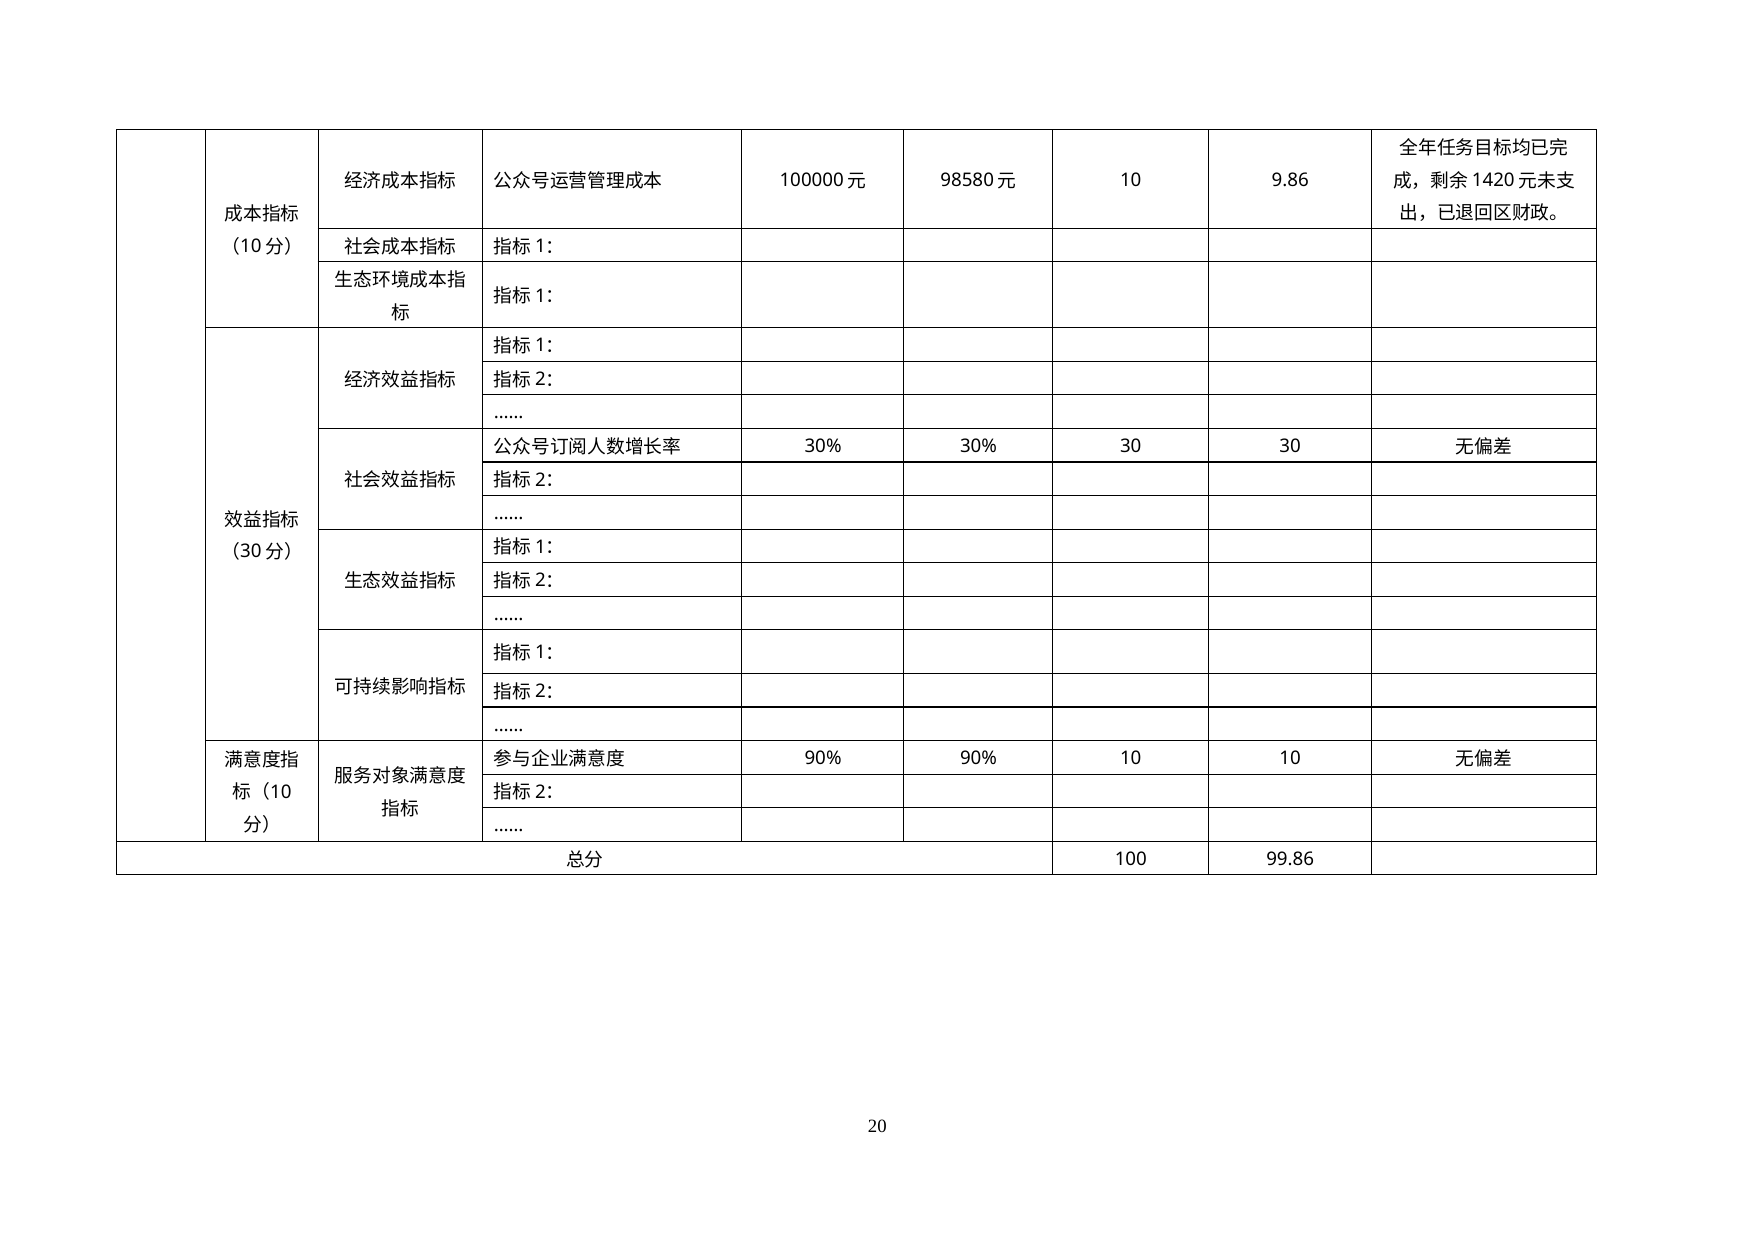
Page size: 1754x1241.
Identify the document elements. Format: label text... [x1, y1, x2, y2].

table_cell [1053, 708, 1208, 740]
table_cell [1053, 362, 1208, 394]
table_cell [742, 362, 903, 394]
table_cell [742, 563, 903, 596]
table_cell 经济效益指标 [319, 328, 482, 428]
table_cell 成本指标（10分） [206, 130, 318, 327]
table_cell 100000元 [742, 130, 903, 228]
table_cell …… [483, 597, 741, 629]
table_cell [1372, 496, 1596, 528]
table_cell 公众号运营管理成本 [483, 130, 741, 228]
table_cell [742, 630, 903, 673]
table_cell [904, 630, 1052, 673]
table_cell [1053, 262, 1208, 327]
table_cell [1209, 597, 1371, 629]
table_cell [742, 775, 903, 807]
table_cell [904, 597, 1052, 629]
table_cell [904, 395, 1052, 428]
table_cell 生态效益指标 [319, 530, 482, 629]
table_cell 指标2： [483, 775, 741, 807]
table_cell [1372, 530, 1596, 562]
table_cell [1372, 597, 1596, 629]
table_cell [1053, 463, 1208, 495]
table_cell 30 [1209, 429, 1371, 461]
table_cell 10 [1209, 741, 1371, 773]
table_cell [1372, 262, 1596, 327]
table_cell 9.86 [1209, 130, 1371, 228]
table_cell [1209, 674, 1371, 706]
table_cell [1209, 630, 1371, 673]
table_cell [1053, 808, 1208, 841]
table_cell [1053, 395, 1208, 428]
table_cell [1053, 328, 1208, 361]
table_cell [1372, 563, 1596, 596]
table_cell 社会成本指标 [319, 229, 482, 261]
table_cell [1209, 775, 1371, 807]
table_cell 30% [904, 429, 1052, 461]
table_cell 指标1： [483, 530, 741, 562]
table_cell [742, 463, 903, 495]
table_cell 总分 [117, 842, 1052, 874]
table_cell [904, 674, 1052, 706]
table_cell 满意度指标（10分） [206, 741, 318, 841]
table_cell [1209, 395, 1371, 428]
table_cell [1372, 395, 1596, 428]
table_cell [1372, 775, 1596, 807]
table_cell [1372, 328, 1596, 361]
table_cell [904, 229, 1052, 261]
table_cell 30 [1053, 429, 1208, 461]
table_cell 指标1： [483, 630, 741, 673]
table_cell 指标1： [483, 229, 741, 261]
table_cell [742, 328, 903, 361]
table_cell [904, 328, 1052, 361]
table_cell [742, 808, 903, 841]
table_cell 90% [742, 741, 903, 773]
table_cell [904, 563, 1052, 596]
table_cell [1372, 463, 1596, 495]
table_cell 10 [1053, 130, 1208, 228]
table_cell 经济成本指标 [319, 130, 482, 228]
table_cell 100 [1053, 842, 1208, 874]
table_cell [742, 229, 903, 261]
table_cell 参与企业满意度 [483, 741, 741, 773]
table_cell 指标2： [483, 563, 741, 596]
table_cell [1372, 674, 1596, 706]
table_cell 99.86 [1209, 842, 1371, 874]
table_cell [904, 463, 1052, 495]
table_cell 30% [742, 429, 903, 461]
table_cell 生态环境成本指标 [319, 262, 482, 327]
table_cell …… [483, 708, 741, 740]
table_cell [742, 597, 903, 629]
table_cell [742, 395, 903, 428]
table_cell [904, 775, 1052, 807]
table_cell [904, 708, 1052, 740]
table_cell [1209, 463, 1371, 495]
table_cell …… [483, 395, 741, 428]
table_cell 公众号订阅人数增长率 [483, 429, 741, 461]
table_cell [1209, 708, 1371, 740]
table_cell [1372, 808, 1596, 841]
table_cell [1209, 328, 1371, 361]
table_cell [1053, 229, 1208, 261]
table_cell …… [483, 496, 741, 528]
table_cell …… [483, 808, 741, 841]
table_cell [1372, 630, 1596, 673]
table_cell 10 [1053, 741, 1208, 773]
table_cell 90% [904, 741, 1052, 773]
table_cell 指标1： [483, 262, 741, 327]
table_cell [904, 808, 1052, 841]
table_cell [1053, 597, 1208, 629]
table_cell [904, 362, 1052, 394]
table_cell [904, 496, 1052, 528]
table_cell [742, 530, 903, 562]
table_cell [904, 530, 1052, 562]
table_cell [1209, 808, 1371, 841]
table_cell [742, 674, 903, 706]
table_cell 指标1： [483, 328, 741, 361]
table_cell 全年任务目标均已完成，剩余1420元未支出，已退回区财政。 [1372, 130, 1596, 228]
table_cell 可持续影响指标 [319, 630, 482, 740]
table_cell [1372, 708, 1596, 740]
table_cell 无偏差 [1372, 429, 1596, 461]
table_cell 社会效益指标 [319, 429, 482, 528]
table_cell [1372, 362, 1596, 394]
table_cell 98580元 [904, 130, 1052, 228]
table_cell [742, 708, 903, 740]
table_cell [1372, 842, 1596, 874]
table_cell 无偏差 [1372, 741, 1596, 773]
table_cell [1372, 229, 1596, 261]
table_cell [904, 262, 1052, 327]
table_cell [1053, 674, 1208, 706]
table_cell [1053, 630, 1208, 673]
table_cell [1209, 362, 1371, 394]
table_cell [742, 496, 903, 528]
table_cell [1209, 563, 1371, 596]
table_cell [742, 262, 903, 327]
table_cell [1053, 496, 1208, 528]
table_cell [1053, 775, 1208, 807]
table_cell [1053, 563, 1208, 596]
table_cell 指标2： [483, 674, 741, 706]
table_cell 指标2： [483, 362, 741, 394]
table_cell [1209, 262, 1371, 327]
table_cell 效益指标（30分） [206, 328, 318, 740]
table_cell [1209, 496, 1371, 528]
table_cell 服务对象满意度指标 [319, 741, 482, 841]
table_cell [1209, 229, 1371, 261]
table_cell 指标2： [483, 463, 741, 495]
table_cell [1053, 530, 1208, 562]
table_cell [1209, 530, 1371, 562]
